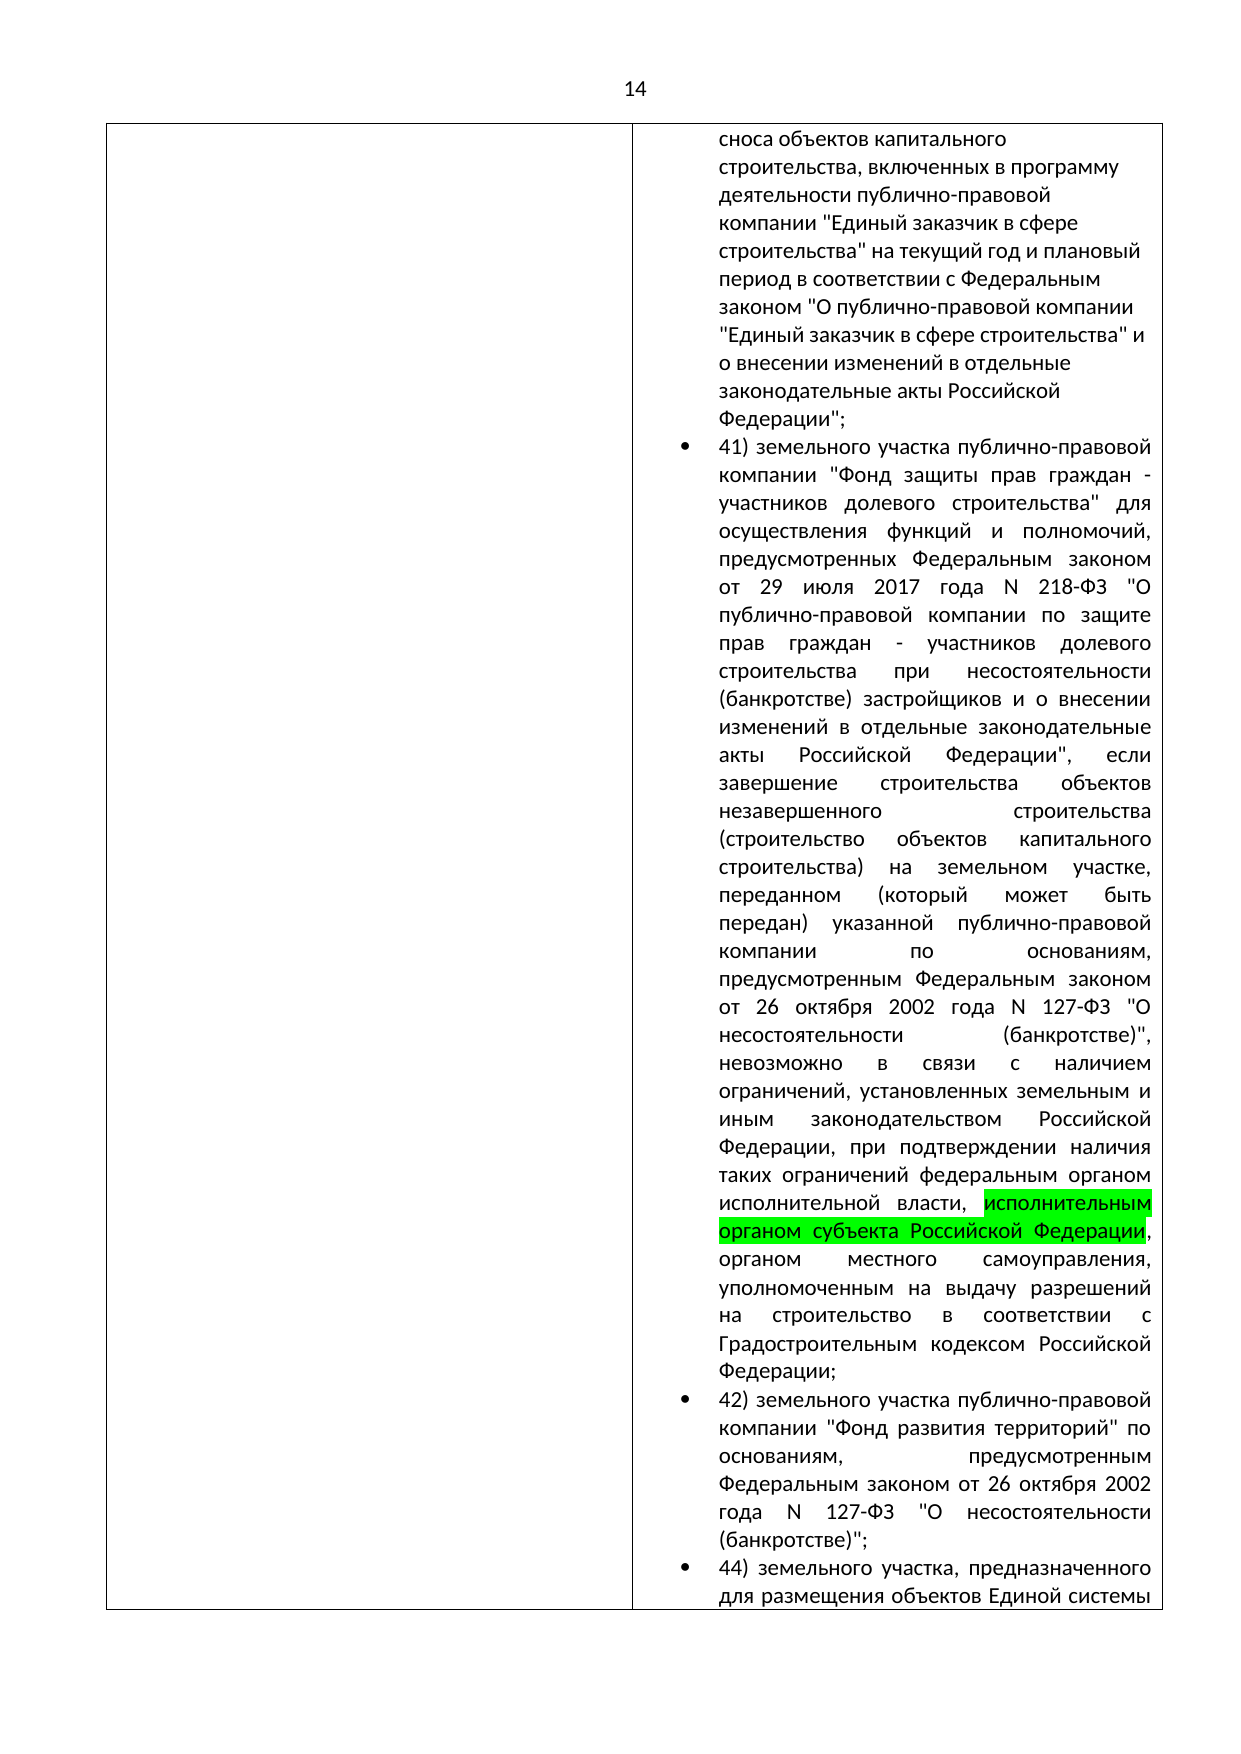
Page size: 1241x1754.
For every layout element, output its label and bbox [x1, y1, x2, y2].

table_cell [107, 124, 632, 1609]
table_cell [633, 124, 1162, 1609]
